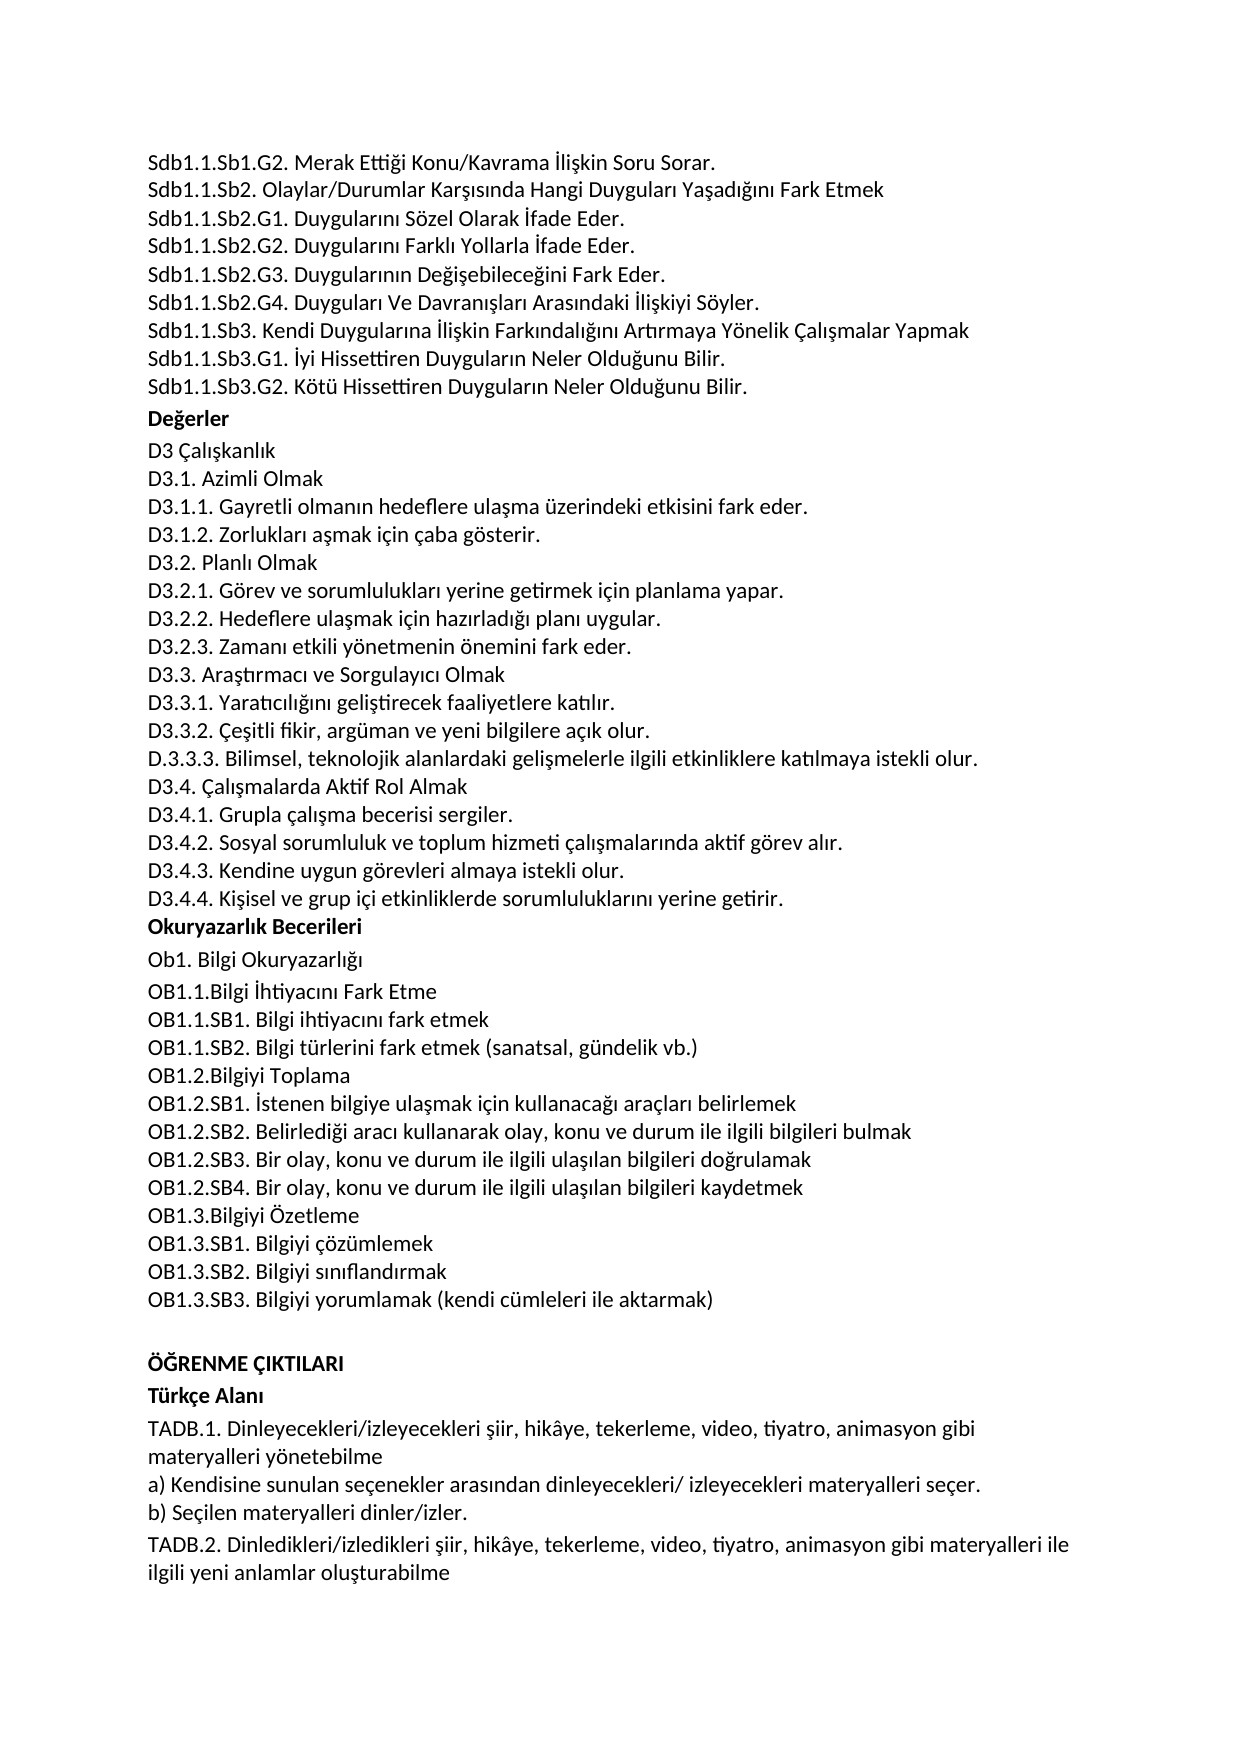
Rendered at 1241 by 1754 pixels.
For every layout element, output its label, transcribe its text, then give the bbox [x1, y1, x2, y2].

text D3.2. Planlı Olmak [148, 548, 1093, 576]
text OB1.3.SB2. Bilgiyi sınıflandırmak [148, 1257, 1093, 1285]
text D3.3. Araştırmacı ve Sorgulayıcı Olmak [148, 660, 1093, 688]
text Sdb1.1.Sb2.G1. Duygularını Sözel Olarak İfade Eder. [148, 204, 1093, 232]
text D3.4. Çalışmalarda Aktif Rol Almak [148, 772, 1093, 800]
text D3.4.3. Kendine uygun görevleri almaya istekli olur. [148, 856, 1093, 884]
text OB1.2.SB3. Bir olay, konu ve durum ile ilgili ulaşılan bilgileri doğrulamak [148, 1145, 1093, 1173]
text TADB.2. Dinledikleri/izledikleri şiir, hikâye, tekerleme, video, tiyatro, animasyon gibi materyalleri ile ilgili yeni anlamlar oluşturabilme [148, 1530, 1093, 1586]
text OB1.2.SB1. İstenen bilgiye ulaşmak için kullanacağı araçları belirlemek [148, 1089, 1093, 1117]
text D3.1.1. Gayretli olmanın hedeflere ulaşma üzerindeki etkisini fark eder. [148, 492, 1093, 520]
text OB1.1.SB2. Bilgi türlerini fark etmek (sanatsal, gündelik vb.) [148, 1033, 1093, 1061]
text ÖĞRENME ÇIKTILARI [148, 1349, 1093, 1377]
text Okuryazarlık Becerileri [148, 912, 1093, 941]
text D3.4.4. Kişisel ve grup içi etkinliklerde sorumluluklarını yerine getirir. [148, 884, 1093, 912]
text OB1.3.SB1. Bilgiyi çözümlemek [148, 1229, 1093, 1257]
text D3.4.1. Grupla çalışma becerisi sergiler. [148, 800, 1093, 828]
text OB1.1.Bilgi İhtiyacını Fark Etme [148, 977, 1093, 1005]
text D3.3.1. Yaratıcılığını geliştirecek faaliyetlere katılır. [148, 688, 1093, 716]
text a) Kendisine sunulan seçenekler arasından dinleyecekleri/ izleyecekleri materyalleri seçer. [148, 1470, 1093, 1498]
text Türkçe Alanı [148, 1382, 1093, 1410]
text OB1.3.Bilgiyi Özetleme [148, 1201, 1093, 1229]
text OB1.1.SB1. Bilgi ihtiyacını fark etmek [148, 1005, 1093, 1033]
text Değerler [148, 404, 1093, 432]
text Sdb1.1.Sb2.G2. Duygularını Farklı Yollarla İfade Eder. [148, 232, 1093, 260]
text D3.2.3. Zamanı etkili yönetmenin önemini fark eder. [148, 632, 1093, 660]
text Sdb1.1.Sb2. Olaylar/Durumlar Karşısında Hangi Duyguları Yaşadığını Fark Etmek [148, 176, 1093, 204]
text TADB.1. Dinleyecekleri/izleyecekleri şiir, hikâye, tekerleme, video, tiyatro, animasyon gibi materyalleri yönetebilme [148, 1414, 1093, 1470]
text Sdb1.1.Sb3.G2. Kötü Hissettiren Duyguların Neler Olduğunu Bilir. [148, 372, 1093, 400]
text Sdb1.1.Sb3.G1. İyi Hissettiren Duyguların Neler Olduğunu Bilir. [148, 344, 1093, 372]
text OB1.2.SB2. Belirlediği aracı kullanarak olay, konu ve durum ile ilgili bilgileri bulmak [148, 1117, 1093, 1145]
text Sdb1.1.Sb1.G2. Merak Ettiği Konu/Kavrama İlişkin Soru Sorar. [148, 148, 1093, 176]
text D3.1.2. Zorlukları aşmak için çaba gösterir. [148, 520, 1093, 548]
text D3 Çalışkanlık [148, 436, 1093, 464]
text OB1.2.Bilgiyi Toplama [148, 1061, 1093, 1089]
text Sdb1.1.Sb3. Kendi Duygularına İlişkin Farkındalığını Artırmaya Yönelik Çalışmalar Yapmak [148, 316, 1093, 344]
text b) Seçilen materyalleri dinler/izler. [148, 1498, 1093, 1526]
text D3.1. Azimli Olmak [148, 464, 1093, 492]
text Sdb1.1.Sb2.G3. Duygularının Değişebileceğini Fark Eder. [148, 260, 1093, 288]
text D3.2.2. Hedeflere ulaşmak için hazırladığı planı uygular. [148, 604, 1093, 632]
text OB1.3.SB3. Bilgiyi yorumlamak (kendi cümleleri ile aktarmak) [148, 1285, 1093, 1313]
text D.3.3.3. Bilimsel, teknolojik alanlardaki gelişmelerle ilgili etkinliklere katılmaya istekli olur. [148, 744, 1093, 772]
text D3.4.2. Sosyal sorumluluk ve toplum hizmeti çalışmalarında aktif görev alır. [148, 828, 1093, 856]
text D3.3.2. Çeşitli fikir, argüman ve yeni bilgilere açık olur. [148, 716, 1093, 744]
text OB1.2.SB4. Bir olay, konu ve durum ile ilgili ulaşılan bilgileri kaydetmek [148, 1173, 1093, 1201]
text Sdb1.1.Sb2.G4. Duyguları Ve Davranışları Arasındaki İlişkiyi Söyler. [148, 288, 1093, 316]
text Ob1. Bilgi Okuryazarlığı [148, 945, 1093, 973]
text D3.2.1. Görev ve sorumlulukları yerine getirmek için planlama yapar. [148, 576, 1093, 604]
